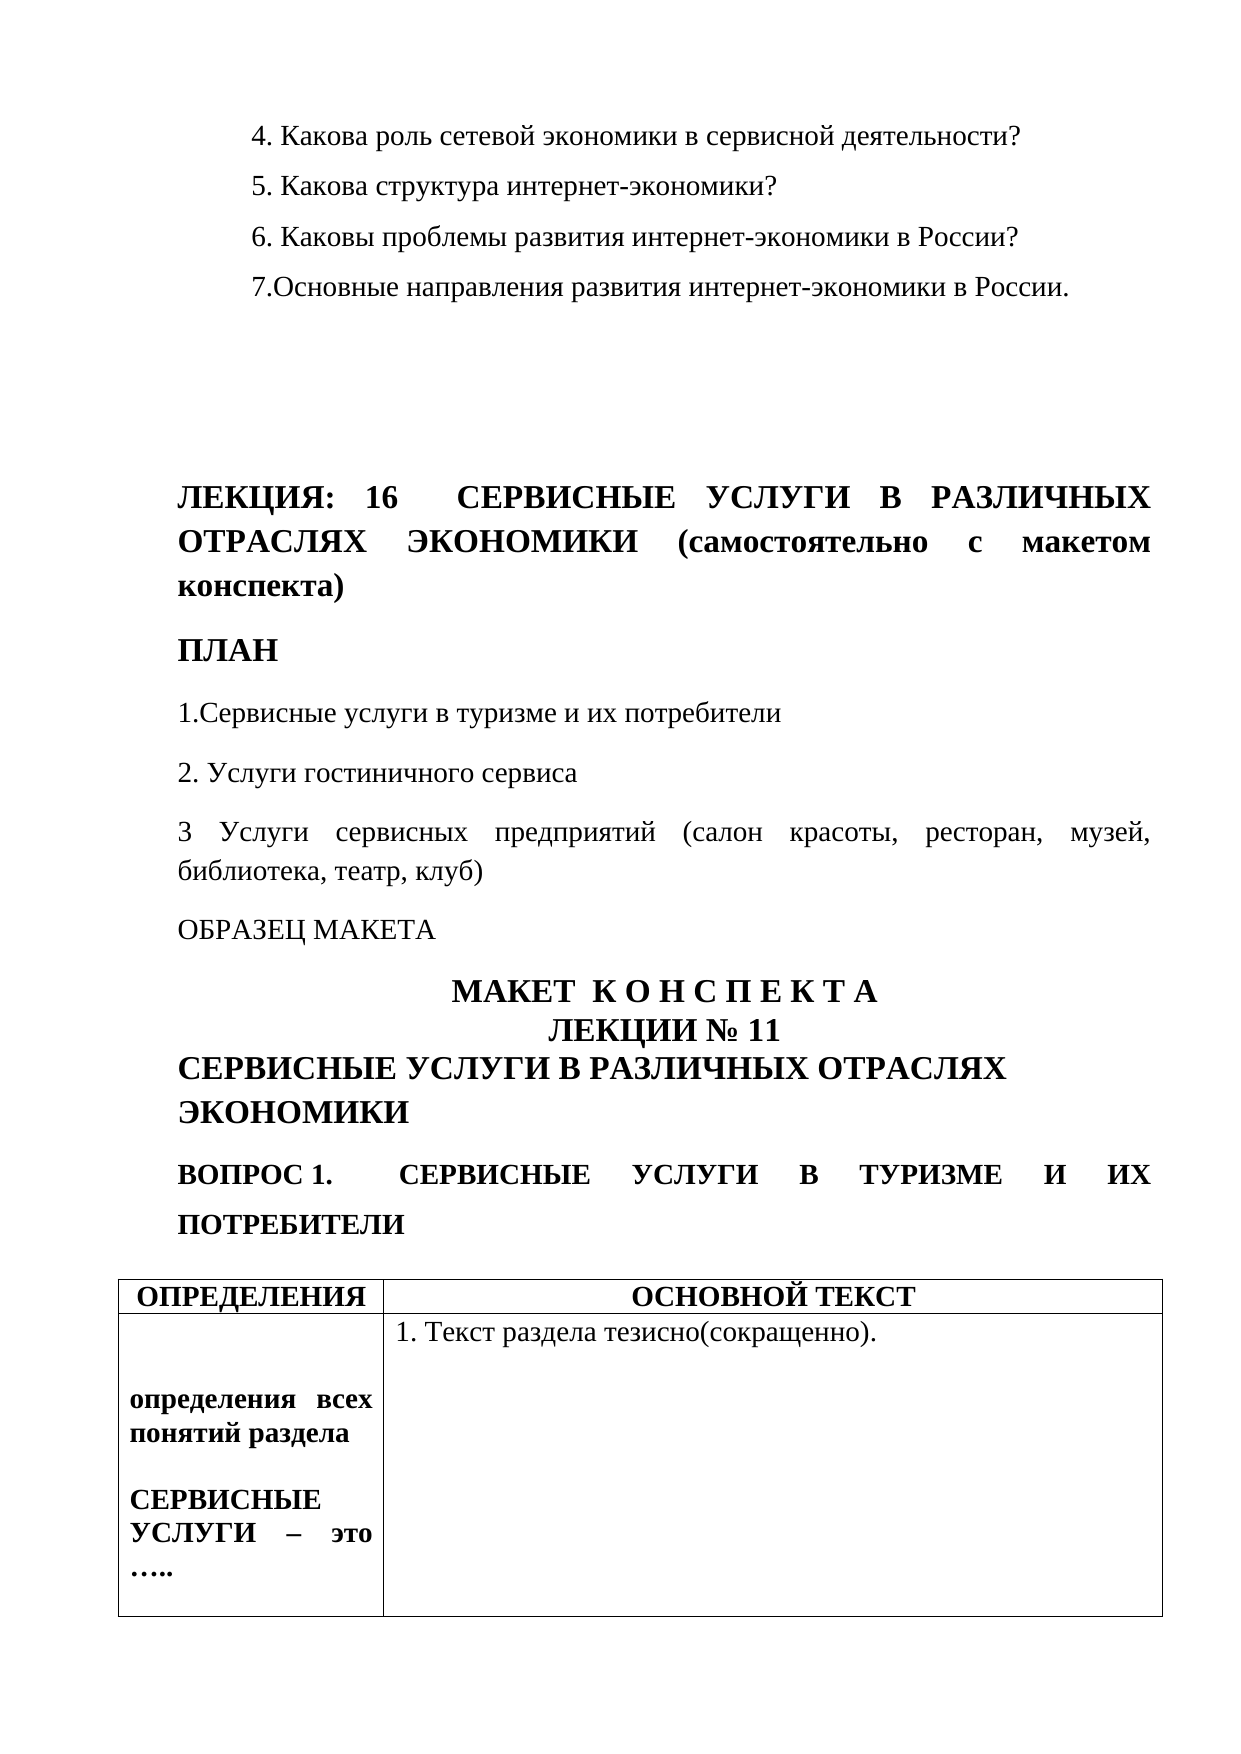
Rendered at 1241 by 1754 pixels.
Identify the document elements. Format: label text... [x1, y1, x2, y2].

text 1.Сервисные услуги в туризме и их потребители [177, 695, 1152, 729]
table_header ОСНОВНОЙ ТЕКСТ [384, 1280, 1162, 1313]
text 4. Какова роль сетевой экономики в сервисной деятельности? [177, 118, 1152, 152]
text 6. Каковы проблемы развития интернет-экономики в России? [177, 219, 1152, 252]
text ОБРАЗЕЦ МАКЕТА [177, 912, 1152, 946]
text ЛЕКЦИЯ: 16 СЕРВИСНЫЕ УСЛУГИ В РАЗЛИЧНЫХ ОТРАСЛЯХ ЭКОНОМИКИ (самостоятельно с макетом конспекта) [177, 477, 1152, 604]
table_header ОПРЕДЕЛЕНИЯ [119, 1280, 383, 1313]
text МАКЕТ К О Н С П Е К Т А [177, 971, 1152, 1010]
text ПЛАН [177, 631, 1152, 669]
text ЛЕКЦИИ № 11 [177, 1010, 1152, 1048]
text СЕРВИСНЫЕ УСЛУГИ В РАЗЛИЧНЫХ ОТРАСЛЯХ ЭКОНОМИКИ [177, 1048, 1152, 1131]
text 5. Какова структура интернет-экономики? [177, 168, 1152, 202]
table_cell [384, 1314, 1162, 1616]
text 2. Услуги гостиничного сервиса [177, 755, 1152, 788]
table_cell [119, 1314, 383, 1616]
text ВОПРОС 1. СЕРВИСНЫЕ УСЛУГИ В ТУРИЗМЕ И ИХ ПОТРЕБИТЕЛИ [177, 1157, 1152, 1241]
text 7.Основные направления развития интернет-экономики в России. [177, 269, 1152, 303]
text 3 Услуги сервисных предприятий (салон красоты, ресторан, музей, библиотека, театр, клуб) [177, 814, 1152, 886]
